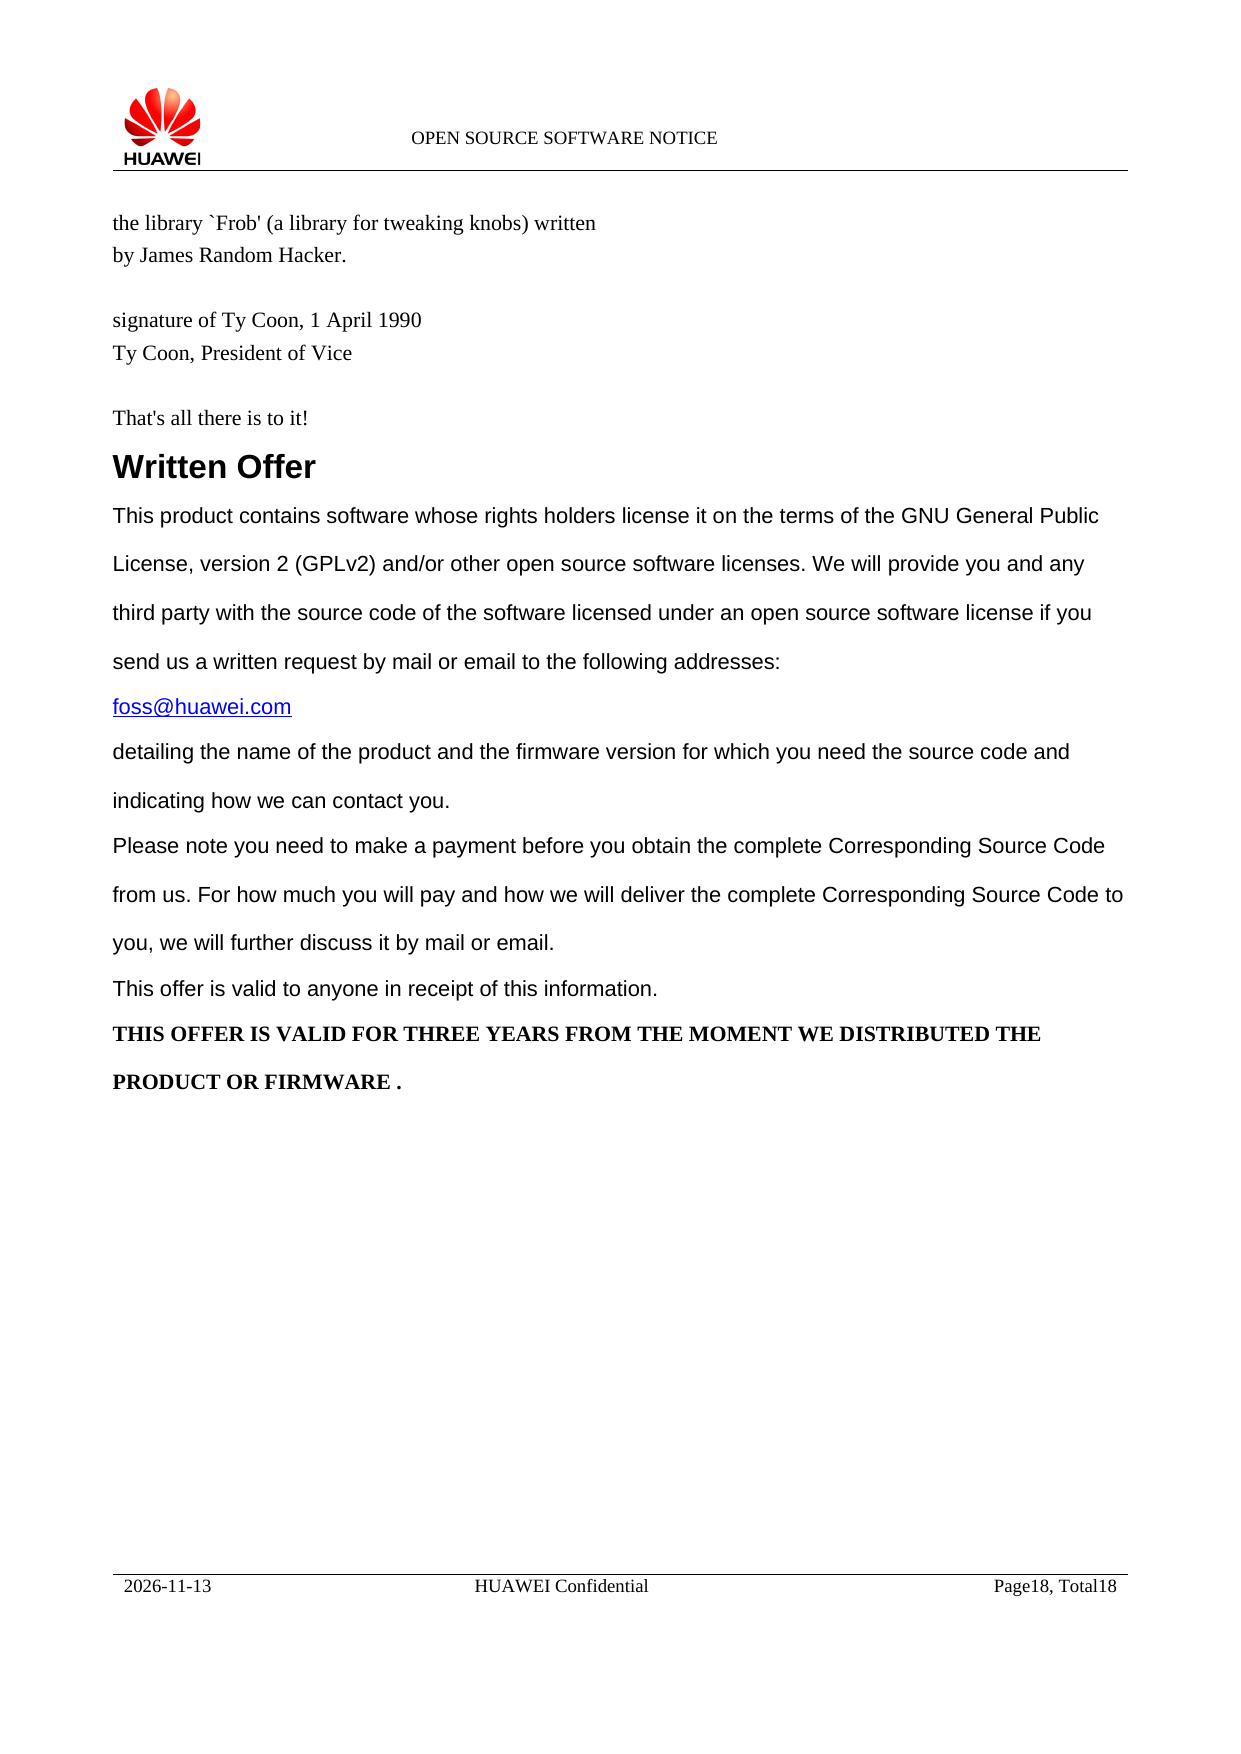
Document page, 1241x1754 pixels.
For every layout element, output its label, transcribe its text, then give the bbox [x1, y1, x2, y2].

text This product contains software whose rights holders license it on the terms of the GNU General Public License, version 2 (GPLv2) and/or other open source software licenses. We will provide you and any third party with the source code of the software licensed under an open source software license if you send us a written request by mail or email to the following addresses: [112, 499, 1128, 678]
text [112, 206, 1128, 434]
text foss@huawei.com [112, 690, 1128, 723]
text Written Offer [112, 434, 1128, 499]
picture [124, 88, 201, 165]
text detailing the name of the product and the firmware version for which you need the source code and indicating how we can contact you. [112, 735, 1128, 817]
text This offer is valid to anyone in receipt of this information. [112, 972, 1128, 1004]
text Please note you need to make a payment before you obtain the complete Corresponding Source Code from us. For how much you will pay and how we will deliver the complete Corresponding Source Code to you, we will further discuss it by mail or email. [112, 829, 1128, 959]
text This offer is valid for three years from the moment we distributed the product or firmware . [112, 1017, 1128, 1098]
